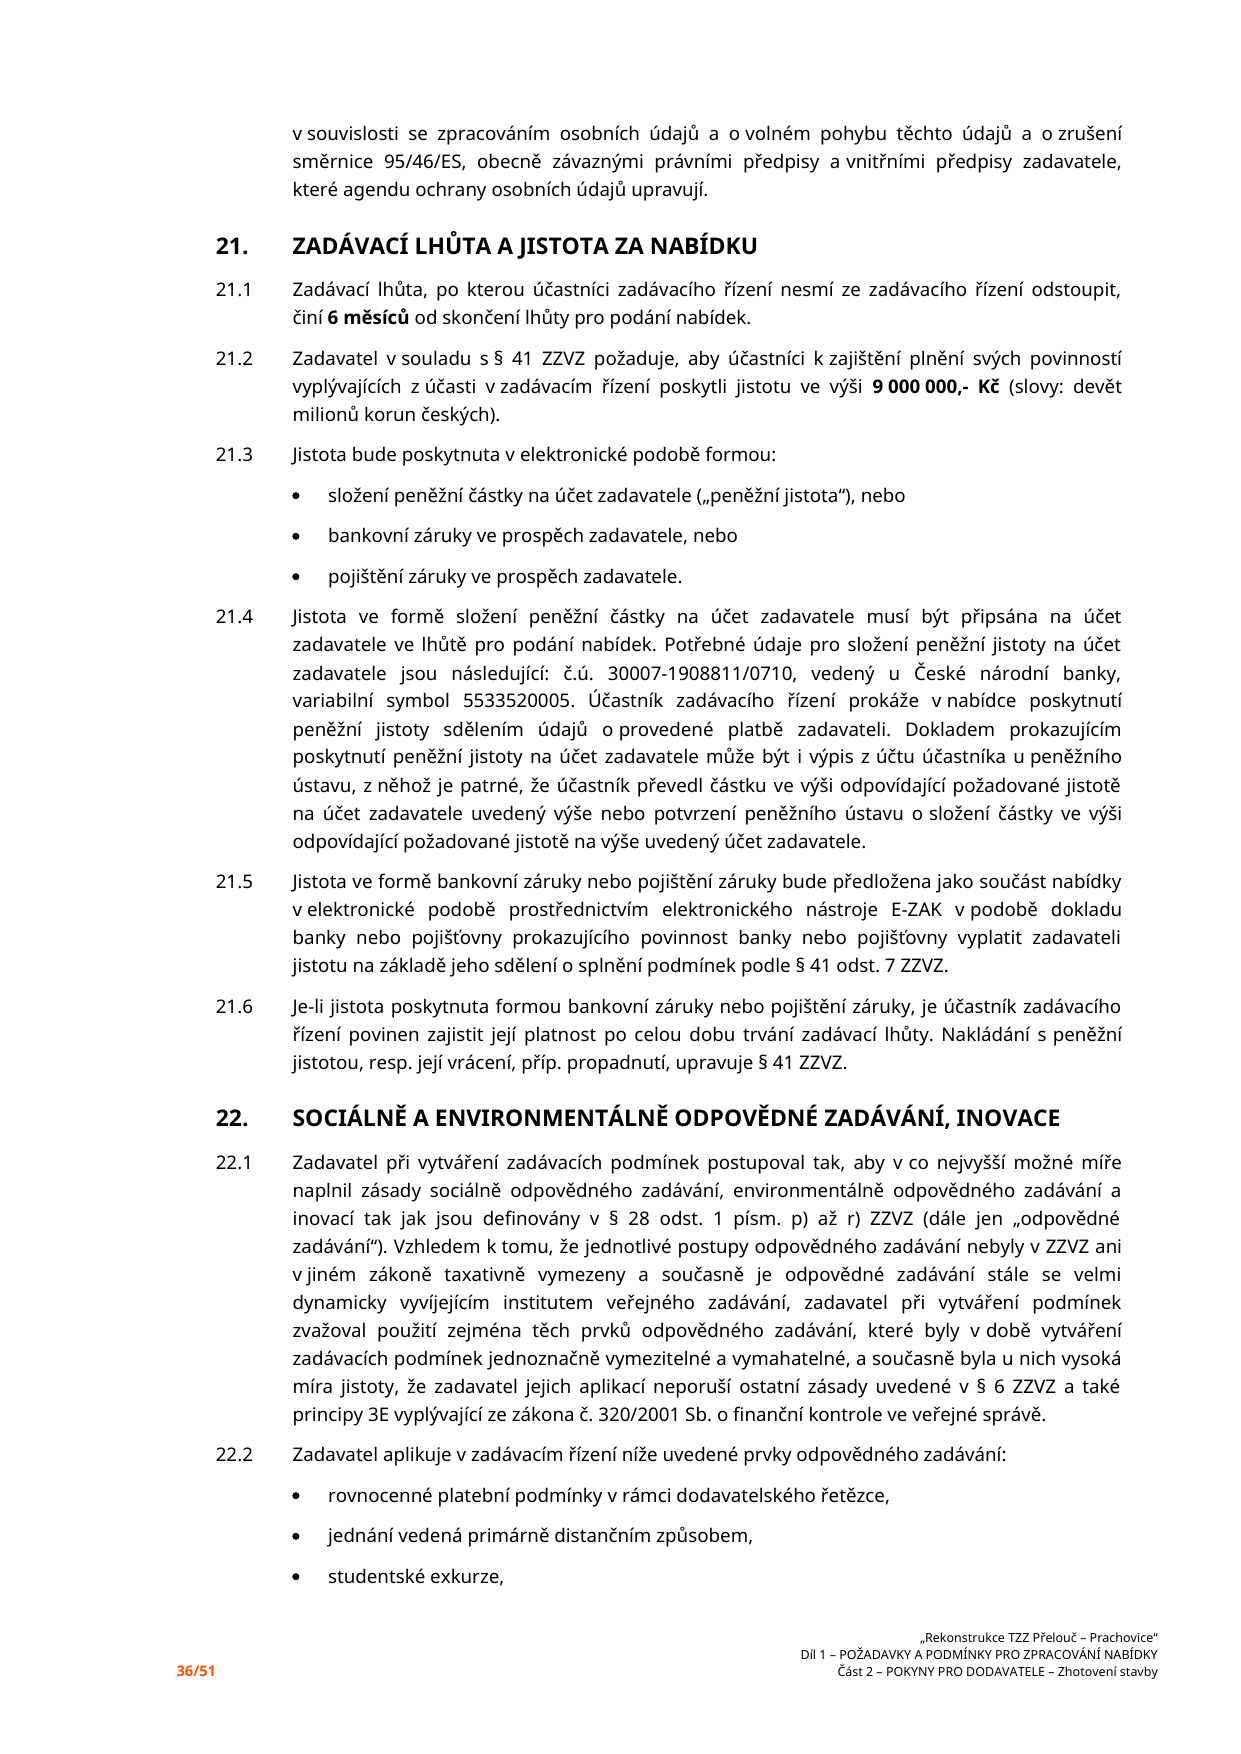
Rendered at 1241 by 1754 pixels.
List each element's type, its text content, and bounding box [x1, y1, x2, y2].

text bankovní záruky ve prospěch zadavatele, nebo [292, 523, 1122, 548]
text Je-li jistota poskytnuta formou bankovní záruky nebo pojištění záruky, je účastník zadávacího řízení povinen zajistit její platnost po celou dobu trvání zadávací lhůty. Nakládání s peněžní jistotou, resp. její vrácení, příp. propadnutí, upravuje § 41 ZZVZ. [216, 993, 1122, 1074]
text jednání vedená primárně distančním způsobem, [292, 1523, 1122, 1548]
text složení peněžní částky na účet zadavatele („peněžní jistota“), nebo [292, 482, 1122, 508]
text SOCIÁLNĚ A ENVIRONMENTÁLNĚ ODPOVĚDNÉ ZADÁVÁNÍ, INOVACE [216, 1102, 1122, 1133]
text Jistota ve formě bankovní záruky nebo pojištění záruky bude předložena jako součást nabídky v elektronické podobě prostřednictvím elektronického nástroje E-ZAK v podobě dokladu banky nebo pojišťovny prokazujícího povinnost banky nebo pojišťovny vyplatit zadavateli jistotu na základě jeho sdělení o splnění podmínek podle § 41 odst. 7 ZZVZ. [216, 868, 1122, 978]
text rovnocenné platební podmínky v rámci dodavatelského řetězce, [292, 1482, 1122, 1508]
text ZADÁVACÍ LHŮTA A JISTOTA ZA NABÍDKU [216, 230, 1122, 261]
text Zadávací lhůta, po kterou účastníci zadávacího řízení nesmí ze zadávacího řízení odstoupit, činí 6 měsíců od skončení lhůty pro podání nabídek. [216, 277, 1122, 330]
text Jistota ve formě složení peněžní částky na účet zadavatele musí být připsána na účet zadavatele ve lhůtě pro podání nabídek. Potřebné údaje pro složení peněžní jistoty na účet zadavatele jsou následující: č.ú. 30007-1908811/0710, vedený u České národní banky, variabilní symbol 5533520005. Účastník zadávacího řízení prokáže v nabídce poskytnutí peněžní jistoty sdělením údajů o provedené platbě zadavateli. Dokladem prokazujícím poskytnutí peněžní jistoty na účet zadavatele může být i výpis z účtu účastníka u peněžního ústavu, z něhož je patrné, že účastník převedl částku ve výši odpovídající požadované jistotě na účet zadavatele uvedený výše nebo potvrzení peněžního ústavu o složení částky ve výši odpovídající požadované jistotě na výše uvedený účet zadavatele. [216, 604, 1122, 853]
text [216, 121, 1122, 202]
text Jistota bude poskytnuta v elektronické podobě formou: [216, 442, 1122, 467]
text Zadavatel aplikuje v zadávacím řízení níže uvedené prvky odpovědného zadávání: [216, 1442, 1122, 1467]
text Zadavatel při vytváření zadávacích podmínek postupoval tak, aby v co nejvyšší možné míře naplnil zásady sociálně odpovědného zadávání, environmentálně odpovědného zadávání a inovací tak jak jsou definovány v § 28 odst. 1 písm. p) až r) ZZVZ (dále jen „odpovědné zadávání“). Vzhledem k tomu, že jednotlivé postupy odpovědného zadávání nebyly v ZZVZ ani v jiném zákoně taxativně vymezeny a současně je odpovědné zadávání stále se velmi dynamicky vyvíjejícím institutem veřejného zadávání, zadavatel při vytváření podmínek zvažoval použití zejména těch prvků odpovědného zadávání, které byly v době vytváření zadávacích podmínek jednoznačně vymezitelné a vymahatelné, a současně byla u nich vysoká míra jistoty, že zadavatel jejich aplikací neporuší ostatní zásady uvedené v § 6 ZZVZ a také principy 3E vyplývající ze zákona č. 320/2001 Sb. o finanční kontrole ve veřejné správě. [216, 1149, 1122, 1427]
text Zadavatel v souladu s § 41 ZZVZ požaduje, aby účastníci k zajištění plnění svých povinností vyplývajících z účasti v zadávacím řízení poskytli jistotu ve výši 9 000 000,- Kč (slovy: devět milionů korun českých). [216, 345, 1122, 427]
text studentské exkurze, [292, 1563, 1122, 1589]
text pojištění záruky ve prospěch zadavatele. [292, 563, 1122, 589]
